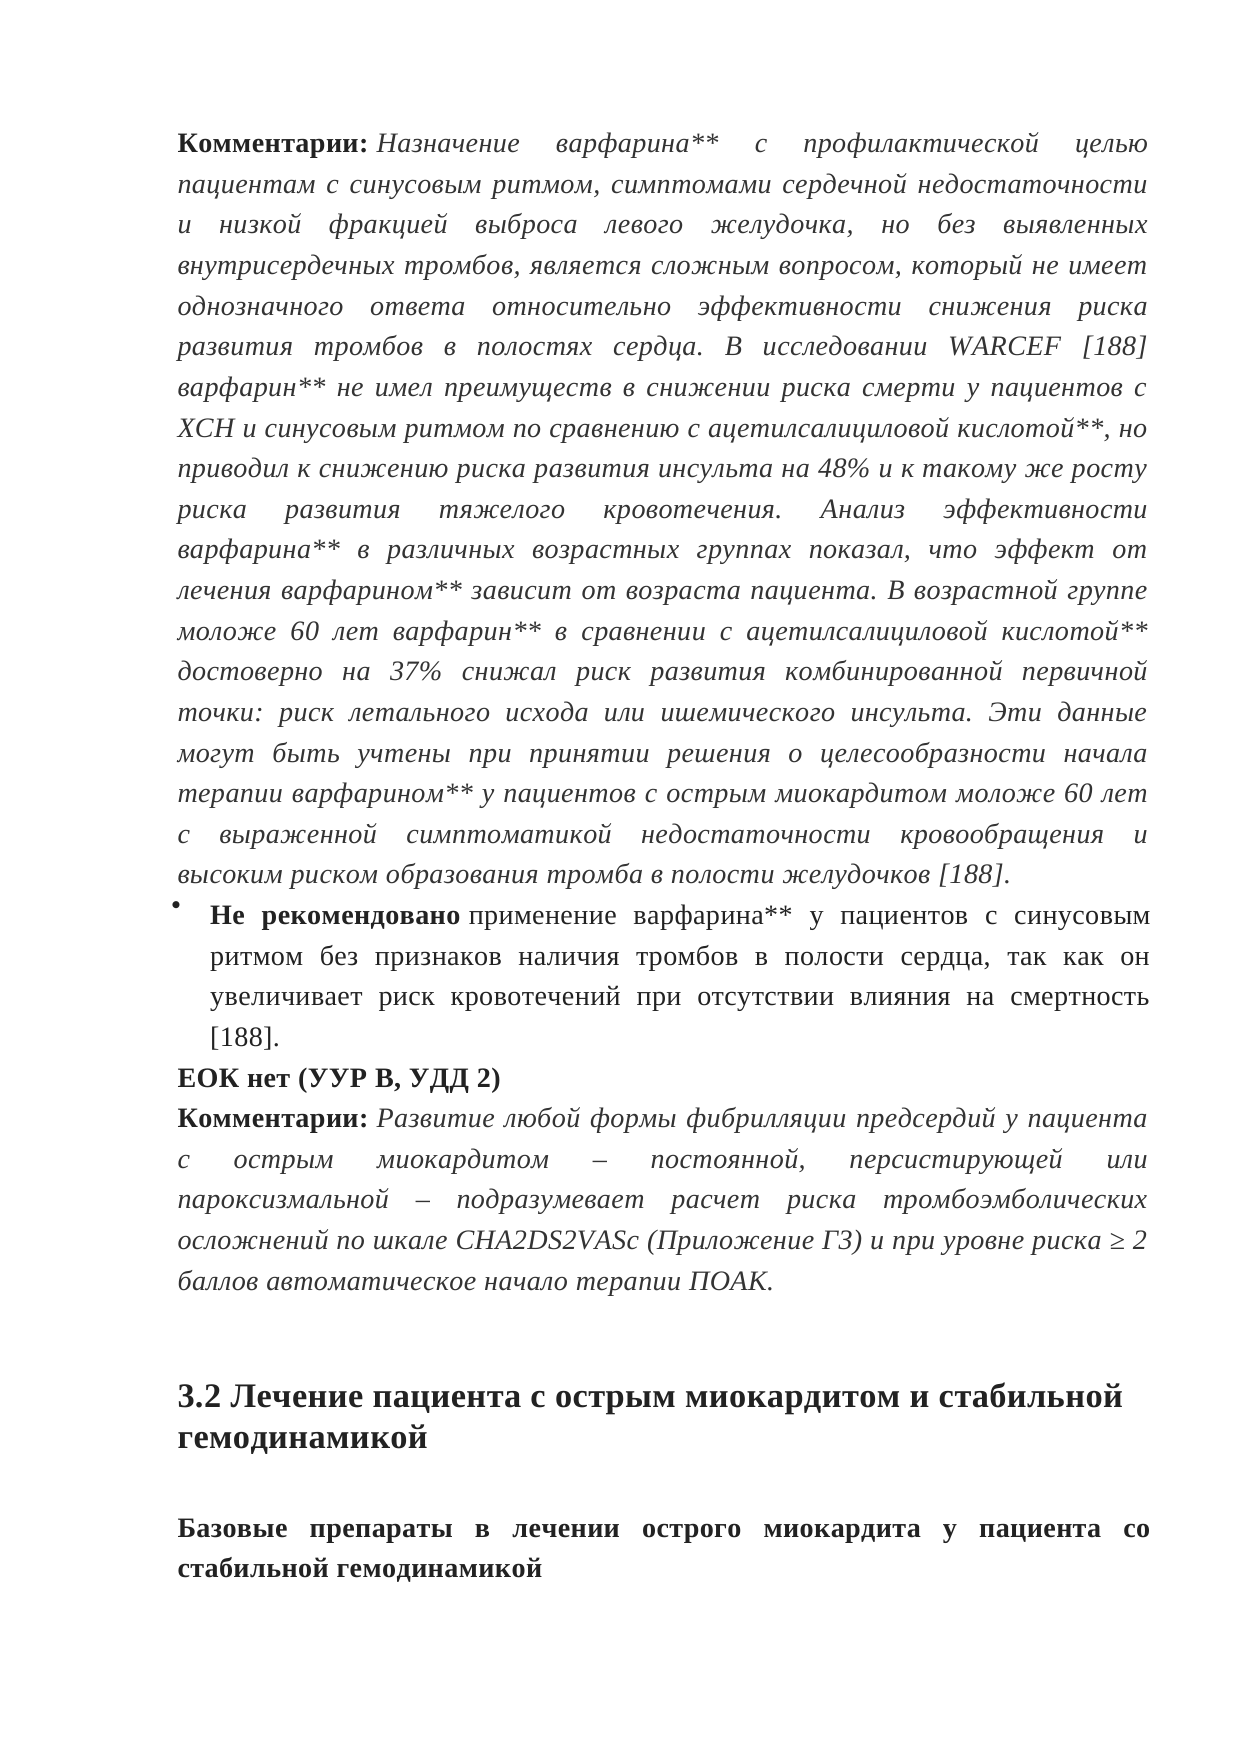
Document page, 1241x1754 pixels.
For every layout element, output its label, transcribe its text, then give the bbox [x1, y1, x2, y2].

text Базовые препараты в лечении острого миокардита у пациента со стабильной гемодинамикой [177, 1502, 1152, 1584]
text ЕОК нет (УУР B, УДД 2) [177, 1052, 1152, 1093]
text Комментарии: Назначение варфарина** с профилактической целью пациентам с синусовым ритмом, симптомами сердечной недостаточности и низкой фракцией выброса левого желудочка, но без выявленных внутрисердечных тромбов, является сложным вопросом, который не имеет однозначного ответа относительно эффективности снижения риска развития тромбов в полостях сердца. В исследовании WARCEF [188] варфарин** не имел преимуществ в снижении риска смерти у пациентов с ХСН и синусовым ритмом по сравнению с ацетилсалициловой кислотой**, но приводил к снижению риска развития инсульта на 48% и к такому же росту риска развития тяжелого кровотечения. Анализ эффективности варфарина** в различных возрастных группах показал, что эффект от лечения варфарином** зависит от возраста пациента. В возрастной группе моложе 60 лет варфарин** в сравнении с ацетилсалициловой кислотой** достоверно на 37% снижал риск развития комбинированной первичной точки: риск летального исхода или ишемического инсульта. Эти данные могут быть учтены при принятии решения о целесообразности начала терапии варфарином** у пациентов с острым миокардитом моложе 60 лет с выраженной симптоматикой недостаточности кровообращения и высоким риском образования тромба в полости желудочков [188]. [177, 118, 1152, 890]
list Не рекомендовано применение варфарина** у пациентов с синусовым ритмом без признаков наличия тромбов в полости сердца, так как он увеличивает риск кровотечений при отсутствии влияния на смертность [188]. [172, 890, 1152, 1052]
text 3.2 Лечение пациента с острым миокардитом и стабильной гемодинамикой [177, 1374, 1152, 1456]
text Комментарии: Развитие любой формы фибрилляции предсердий у пациента с острым миокардитом – постоянной, персистирующей или пароксизмальной – подразумевает расчет риска тромбоэмболических осложнений по шкале CHA2DS2VASc (Приложение Г3) и при уровне риска ≥ 2 баллов автоматическое начало терапии ПОАК. [177, 1093, 1152, 1296]
